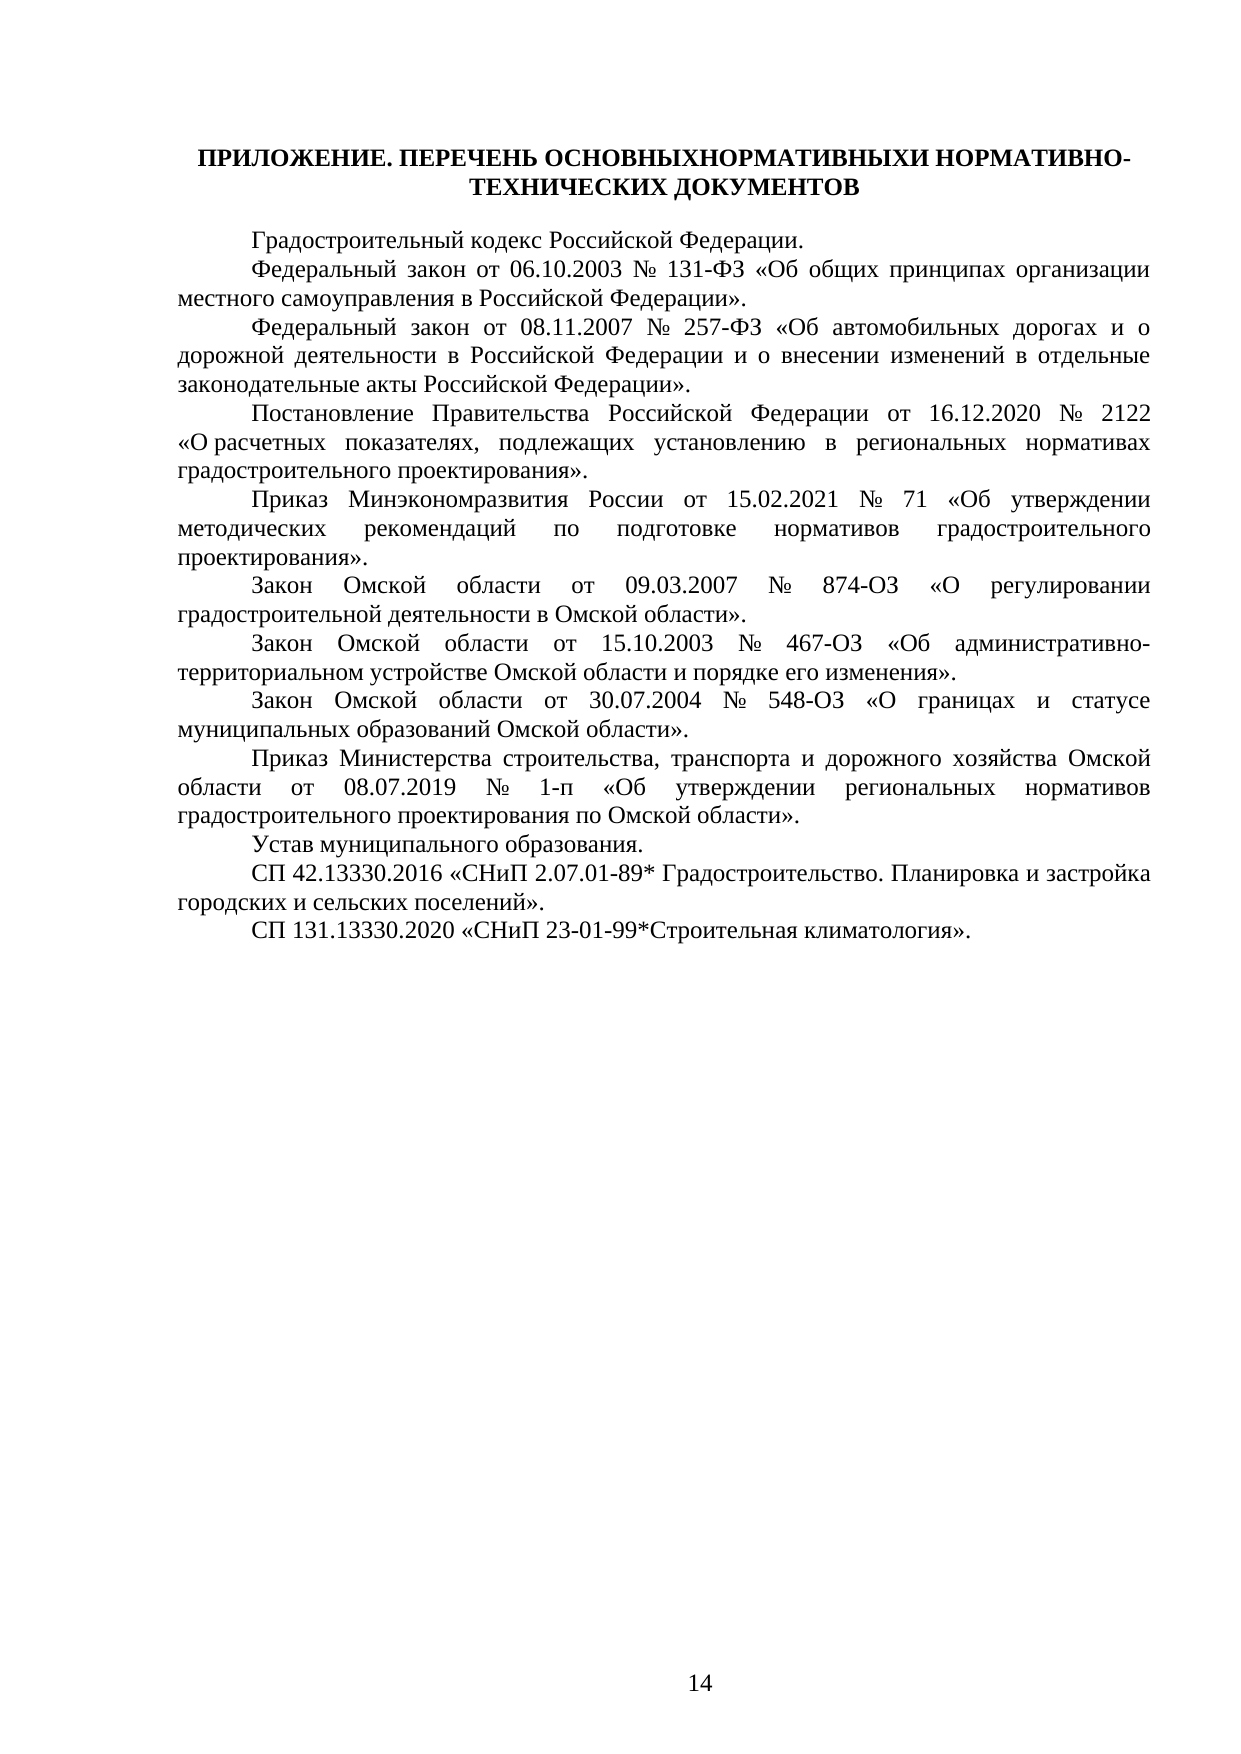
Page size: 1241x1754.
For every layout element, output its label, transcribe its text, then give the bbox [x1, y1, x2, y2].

text Закон Омской области от 15.10.2003 № 467-ОЗ «Об административно-территориальном устройстве Омской области и порядке его изменения». [177, 628, 1152, 686]
text Федеральный закон от 06.10.2003 № 131-ФЗ «Об общих принципах организации местного самоуправления в Российской Федерации». [177, 254, 1152, 312]
text Приказ Минэкономразвития России от 15.02.2021 № 71 «Об утверждении методических рекомендаций по подготовке нормативов градостроительного проектирования». [177, 484, 1152, 571]
text ПРИЛОЖЕНИЕ. перечень ОСНОВНЫХнормативныхи нормативно-технических документов [177, 143, 1152, 201]
text Федеральный закон от 08.11.2007 № 257-ФЗ «Об автомобильных дорогах и о дорожной деятельности в Российской Федерации и о внесении изменений в отдельные законодательные акты Российской Федерации». [177, 312, 1152, 398]
text Закон Омской области от 09.03.2007 № 874-ОЗ «О регулировании градостроительной деятельности в Омской области». [177, 571, 1152, 628]
text СП 131.13330.2020 «СНиП 23-01-99*Строительная климатология». [177, 916, 1152, 944]
text Постановление Правительства Российской Федерации от 16.12.2020 № 2122 «О расчетных показателях, подлежащих установлению в региональных нормативах градостроительного проектирования». [177, 398, 1152, 484]
text Градостроительный кодекс Российской Федерации. [177, 226, 1152, 254]
text Устав муниципального образования. [177, 829, 1152, 858]
text Закон Омской области от 30.07.2004 № 548-ОЗ «О границах и статусе муниципальных образований Омской области». [177, 686, 1152, 743]
text Приказ Министерства строительства, транспорта и дорожного хозяйства Омской области от 08.07.2019 № 1-п «Об утверждении региональных нормативов градостроительного проектирования по Омской области». [177, 743, 1152, 829]
text СП 42.13330.2016 «СНиП 2.07.01-89* Градостроительство. Планировка и застройка городских и сельских поселений». [177, 858, 1152, 916]
